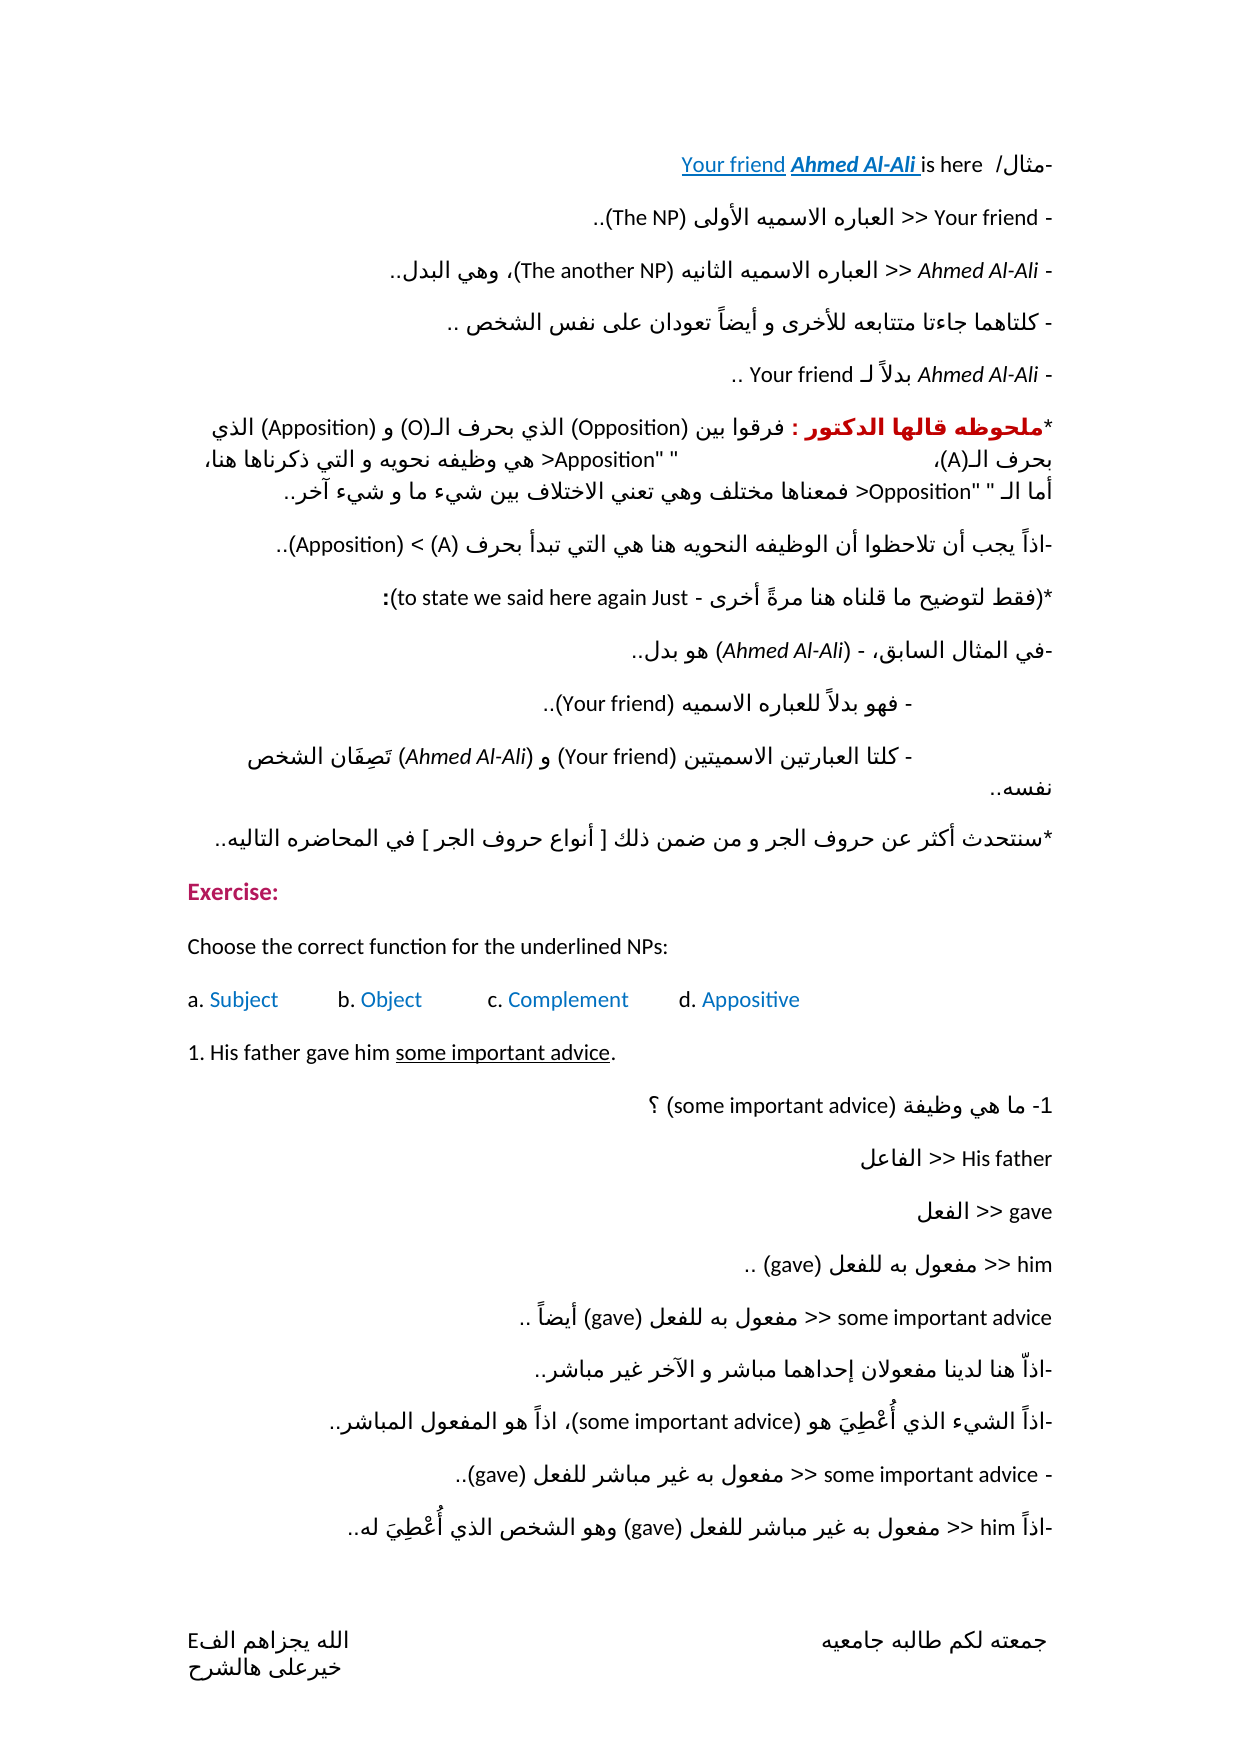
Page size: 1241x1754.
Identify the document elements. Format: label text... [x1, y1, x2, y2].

text *ملحوظه قالها الدكتور : فرقوا بين (Opposition) الذي بحرف الـ(O) و (Apposition) الذي بحرف الـ(A)، " "Apposition< هي وظيفه نحويه و التي ذكرناها هنا، أما الـ " "Opposition< فمعناها مختلف وهي تعني الاختلاف بين شيء ما و شيء آخر.. [187, 413, 1053, 505]
text -اذاً him << مفعول به غير مباشر للفعل (gave) وهو الشخص الذي أُعْطِيَ له.. [187, 1513, 1053, 1541]
text *(فقط لتوضيح ما قلناه هنا مرةً أخرى - to state we said here again Just): [187, 583, 1053, 611]
text -في المثال السابق، - (Ahmed Al-Ali) هو بدل.. [187, 636, 1053, 664]
text him << مفعول به للفعل (gave) .. [187, 1250, 1053, 1278]
text *سنتحدث أكثر عن حروف الجر و من ضمن ذلك [ أنواع حروف الجر ] في المحاضره التاليه.. [187, 825, 1053, 851]
text - Ahmed Al-Ali << العباره الاسميه الثانيه (The another NP)، وهي البدل.. [187, 256, 1053, 284]
text -اذاً الشيء الذي أُعْطِيَ هو (some important advice)، اذاً هو المفعول المباشر.. [187, 1407, 1053, 1435]
text Choose the correct function for the underlined NPs: [187, 932, 1053, 960]
text -اذاً يجب أن تلاحظوا أن الوظيفه النحويه هنا هي التي تبدأ بحرف (A) > (Apposition).. [187, 530, 1053, 558]
text - Ahmed Al-Ali بدلاً لـ Your friend .. [187, 360, 1053, 388]
text -اذاّ هنا لدينا مفعولان إحداهما مباشر و الآخر غير مباشر.. [187, 1356, 1053, 1382]
text 1. His father gave him some important advice. [187, 1038, 1053, 1066]
text - كلتا العبارتين الاسميتين (Your friend) و (Ahmed Al-Ali) تَصِفَان الشخص نفسه.. [187, 742, 1053, 800]
text - كلتاهما جاءتا متتابعه للأخرى و أيضاً تعودان على نفس الشخص .. [187, 309, 1053, 335]
text Exercise: [187, 876, 1053, 906]
text -مثال/ Your friend Ahmed Al-Ali is here [187, 150, 1053, 178]
text - فهو بدلاً للعباره الاسميه (Your friend).. [187, 689, 1053, 717]
text some important advice << مفعول به للفعل (gave) أيضاً .. [187, 1303, 1053, 1331]
text a. Subject b. Object c. Complement d. Appositive [187, 985, 1053, 1013]
text gave << الفعل [187, 1197, 1053, 1225]
text - Your friend << العباره الاسميه الأولى (The NP).. [187, 203, 1053, 231]
text - some important advice << مفعول به غير مباشر للفعل (gave).. [187, 1460, 1053, 1488]
text 1- ما هي وظيفة (some important advice) ؟ [187, 1091, 1053, 1119]
text His father << الفاعل [187, 1144, 1053, 1172]
